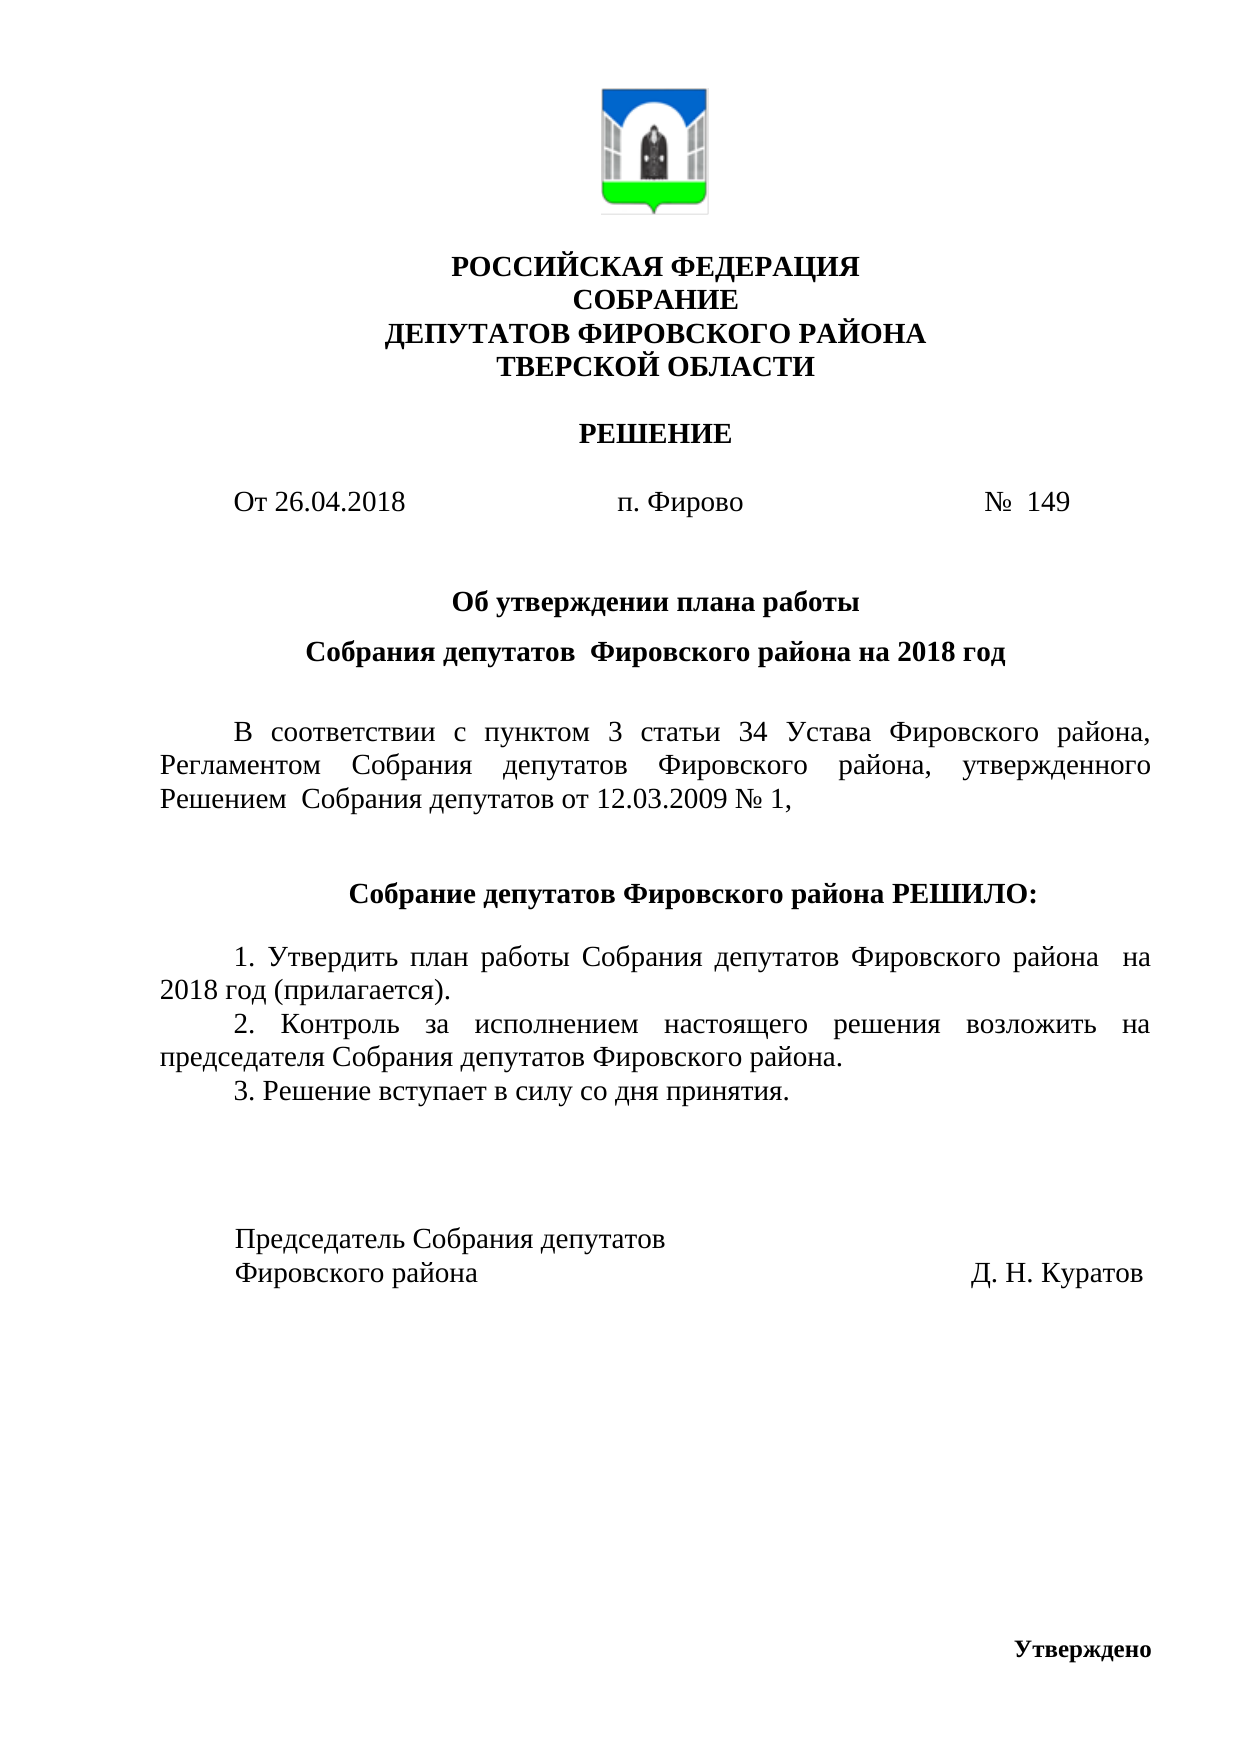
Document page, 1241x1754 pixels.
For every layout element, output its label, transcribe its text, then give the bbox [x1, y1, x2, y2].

text ТВЕРСКОЙ ОБЛАСТИ [159, 349, 1152, 383]
text Об утверждении плана работы [159, 584, 1152, 618]
text Собрание депутатов Фировского района РЕШИЛО: [159, 877, 1152, 910]
picture [601, 88, 710, 216]
text РЕШЕНИЕ [159, 417, 1152, 450]
text РОССИЙСКАЯ ФЕДЕРАЦИЯ [159, 249, 1152, 282]
text Фировского района Д. Н. Куратов [159, 1255, 1152, 1289]
text 3. Решение вступает в силу со дня принятия. [159, 1073, 1152, 1107]
text Собрания депутатов Фировского района на 2018 год [159, 634, 1152, 668]
text ДЕПУТАТОВ ФИРОВСКОГО РАЙОНА [159, 316, 1152, 349]
text От 26.04.2018 п. Фирово № 149 [159, 484, 1152, 517]
text Председатель Собрания депутатов [159, 1222, 1152, 1255]
text Утверждено [159, 1634, 1152, 1662]
text СОБРАНИЕ [159, 282, 1152, 316]
text 2. Контроль за исполнением настоящего решения возложить на председателя Собрания депутатов Фировского района. [159, 1006, 1152, 1073]
text 1. Утвердить план работы Собрания депутатов Фировского района на 2018 год (прилагается). [159, 939, 1152, 1006]
text В соответствии с пунктом 3 статьи 34 Устава Фировского района, Регламентом Собрания депутатов Фировского района, утвержденного Решением Собрания депутатов от 12.03.2009 № 1, [159, 714, 1152, 814]
